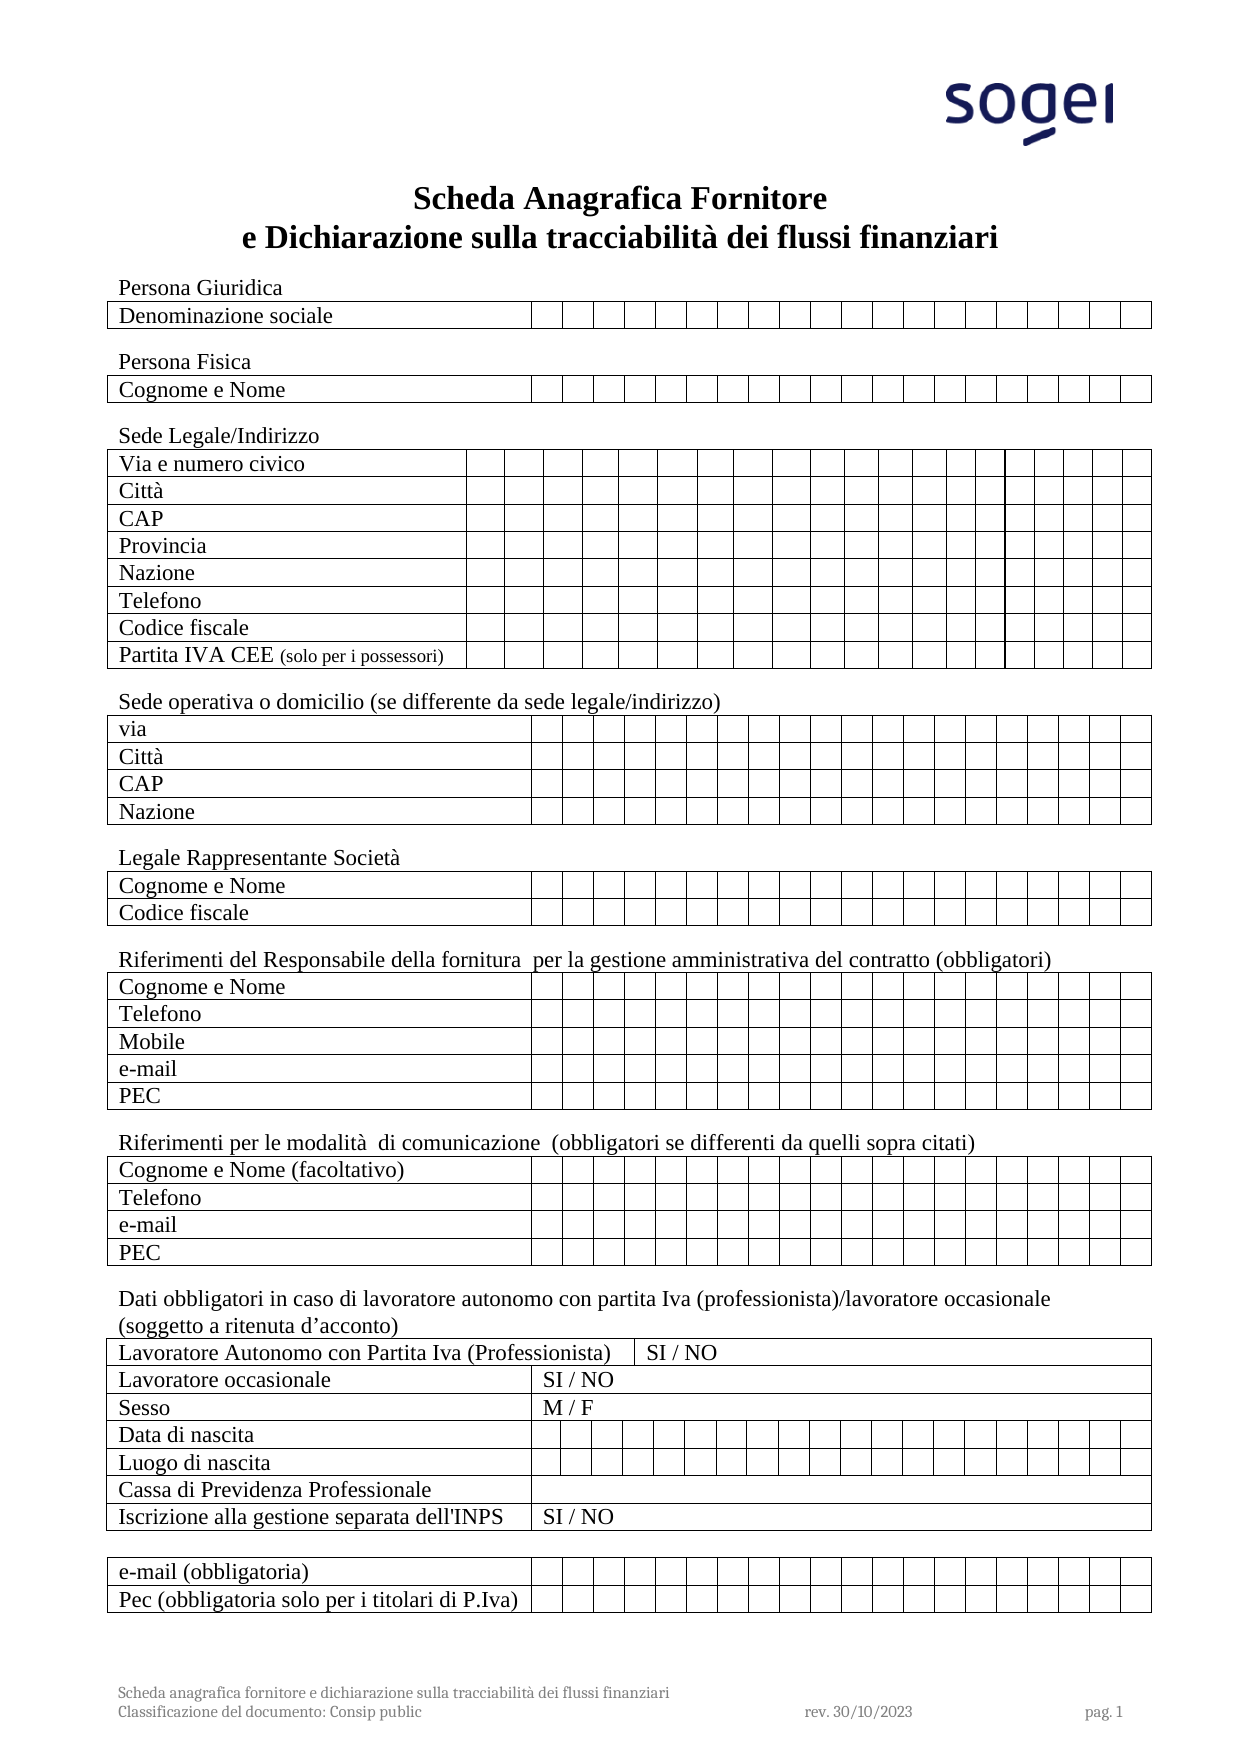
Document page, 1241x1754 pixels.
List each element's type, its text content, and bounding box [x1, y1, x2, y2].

table_cell [811, 532, 844, 558]
table_cell [780, 1000, 810, 1027]
table_header [1121, 1157, 1151, 1183]
table_header [656, 302, 686, 328]
table_cell [747, 1421, 778, 1448]
table_cell [532, 1055, 562, 1082]
table_cell [1064, 642, 1092, 668]
table_cell [811, 798, 841, 824]
table_cell [1123, 559, 1151, 586]
table_header [842, 973, 872, 999]
table_header [687, 376, 717, 402]
table_header [904, 376, 934, 402]
table_cell [873, 770, 903, 797]
table_cell [656, 798, 686, 824]
table_cell [997, 1586, 1027, 1612]
table_header [625, 302, 655, 328]
table_cell [913, 642, 946, 668]
table_header [997, 302, 1027, 328]
table_cell [913, 505, 946, 531]
table_cell [935, 1083, 965, 1109]
table_cell [625, 1211, 655, 1238]
table_cell [749, 1239, 779, 1265]
table_cell [532, 1083, 562, 1109]
table_cell [966, 899, 996, 925]
table_cell Codice fiscale [108, 899, 531, 925]
table_header [532, 376, 562, 402]
table_header [467, 450, 504, 476]
table_header [1028, 716, 1058, 742]
table_cell [563, 1083, 593, 1109]
table_header [734, 450, 772, 476]
table_cell [656, 1055, 686, 1082]
table_header [966, 376, 996, 402]
table_header [1121, 973, 1151, 999]
table_cell [773, 559, 810, 586]
table_cell [583, 614, 618, 641]
table_cell [718, 1184, 748, 1210]
table_cell [904, 1000, 934, 1027]
table_header [1006, 450, 1034, 476]
table_cell [1064, 559, 1092, 586]
table_cell [656, 1211, 686, 1238]
table_cell [1006, 477, 1034, 503]
table_cell [842, 1211, 872, 1238]
table_cell [467, 505, 504, 531]
table_cell [687, 899, 717, 925]
table_cell [1059, 1211, 1089, 1238]
table_header [625, 716, 655, 742]
table_cell [904, 743, 934, 769]
text Riferimenti del Responsabile della fornitura per la gestione amministrativa del contratto (obbligatori) [118, 946, 1122, 972]
table_cell [734, 532, 772, 558]
table_cell [656, 1083, 686, 1109]
table_cell Lavoratore occasionale [107, 1366, 531, 1393]
table_cell [563, 1184, 593, 1210]
table_cell [654, 1449, 684, 1475]
table_cell [780, 1184, 810, 1210]
table_header [583, 450, 618, 476]
table_cell [505, 477, 543, 503]
table_cell [532, 1184, 562, 1210]
table_cell [780, 1028, 810, 1054]
table_cell [625, 1239, 655, 1265]
table_cell [544, 532, 582, 558]
table_cell [718, 770, 748, 797]
table_header [749, 376, 779, 402]
table_cell [563, 743, 593, 769]
table_cell [779, 1421, 809, 1448]
table_header [625, 973, 655, 999]
table_cell [904, 1055, 934, 1082]
table_cell [532, 743, 562, 769]
table_cell [842, 743, 872, 769]
table_cell [997, 743, 1027, 769]
table_cell [841, 1449, 871, 1475]
table_cell [773, 505, 810, 531]
table_header [842, 716, 872, 742]
table_cell [1093, 477, 1122, 503]
table_cell [873, 1586, 903, 1612]
table_header [1121, 872, 1151, 898]
table_cell [563, 1586, 593, 1612]
table_cell [842, 798, 872, 824]
table_cell [749, 1586, 779, 1612]
table_cell [842, 1000, 872, 1027]
table_header [935, 973, 965, 999]
table_cell [1064, 587, 1092, 613]
table_cell [505, 559, 543, 586]
table_header [563, 716, 593, 742]
table_cell [718, 1239, 748, 1265]
table_cell [1059, 1000, 1089, 1027]
table_header Cognome e Nome [108, 376, 531, 402]
table_header [780, 376, 810, 402]
table_header [1028, 376, 1058, 402]
table_cell [734, 505, 772, 531]
table_cell [1090, 1028, 1120, 1054]
table_cell [935, 1184, 965, 1210]
table_cell [1059, 770, 1089, 797]
table_cell Città [108, 743, 531, 769]
table_cell [966, 1055, 996, 1082]
table_cell Sesso [107, 1394, 531, 1420]
table_header [842, 1157, 872, 1183]
table_header [1090, 1558, 1120, 1584]
table_header [780, 716, 810, 742]
table_cell [687, 798, 717, 824]
table_cell [467, 642, 504, 668]
table_cell [773, 477, 810, 503]
table_cell [1028, 798, 1058, 824]
table_cell [656, 1586, 686, 1612]
table_cell [1090, 1586, 1120, 1612]
table_cell [1090, 770, 1120, 797]
table_cell [544, 587, 582, 613]
table_header [532, 1558, 562, 1584]
table_header Cognome e Nome [108, 973, 531, 999]
table_cell [698, 559, 733, 586]
table_cell [966, 1083, 996, 1109]
table_cell [1028, 1055, 1058, 1082]
table_header [687, 872, 717, 898]
table_cell [467, 477, 504, 503]
table_header [873, 1157, 903, 1183]
table_cell [842, 1055, 872, 1082]
table_cell [1028, 1083, 1058, 1109]
table_cell [685, 1421, 716, 1448]
table_cell [1121, 1239, 1151, 1265]
table_header [1028, 302, 1058, 328]
table_header [904, 716, 934, 742]
table_cell [749, 1028, 779, 1054]
table_header [749, 1157, 779, 1183]
table_header [780, 872, 810, 898]
table_header via [108, 716, 531, 742]
table_cell [935, 743, 965, 769]
table_cell [1090, 743, 1120, 769]
table_header [625, 376, 655, 402]
table_header [687, 716, 717, 742]
table_cell [1059, 798, 1089, 824]
table_header [997, 1157, 1027, 1183]
table_header [563, 1157, 593, 1183]
table_cell [687, 1028, 717, 1054]
table_cell [747, 1449, 778, 1475]
table_cell [1090, 798, 1120, 824]
table_cell [845, 587, 878, 613]
table_cell [625, 1028, 655, 1054]
table_cell [1064, 477, 1092, 503]
table_cell [773, 532, 810, 558]
table_cell [687, 1055, 717, 1082]
table_cell [904, 1028, 934, 1054]
table_cell Nazione [108, 798, 531, 824]
table_cell [976, 614, 1004, 641]
table_header [687, 302, 717, 328]
text Persona Giuridica [118, 274, 1122, 301]
table_header [656, 1157, 686, 1183]
table_header [594, 376, 624, 402]
table_cell [811, 1184, 841, 1210]
table_cell [619, 505, 657, 531]
table_cell [842, 770, 872, 797]
table_header [879, 450, 912, 476]
table_cell [1028, 1449, 1058, 1475]
table_header [873, 1558, 903, 1584]
table_cell [749, 1211, 779, 1238]
table_cell [1035, 642, 1063, 668]
table_cell [1059, 1239, 1089, 1265]
table_cell [966, 1184, 996, 1210]
table_header [966, 302, 996, 328]
table_cell SI / NO [532, 1366, 1151, 1393]
table_cell [1028, 743, 1058, 769]
text Scheda Anagrafica Fornitore [118, 179, 1122, 217]
table_cell [544, 614, 582, 641]
table_cell [625, 899, 655, 925]
table_cell [718, 1083, 748, 1109]
table_cell Città [108, 477, 466, 503]
table_header [842, 376, 872, 402]
table_cell [656, 1239, 686, 1265]
table_cell [698, 642, 733, 668]
table_header [1028, 872, 1058, 898]
table_cell [1090, 1449, 1120, 1475]
table_cell [467, 614, 504, 641]
table_cell [1006, 532, 1034, 558]
table_cell [904, 899, 934, 925]
table_cell Telefono [108, 1184, 531, 1210]
table_cell [594, 1211, 624, 1238]
table_header [935, 1157, 965, 1183]
table_cell [997, 1055, 1027, 1082]
table_cell [1059, 1055, 1089, 1082]
table_header [656, 716, 686, 742]
table_cell [687, 743, 717, 769]
table_header [913, 450, 946, 476]
table_header [1059, 973, 1089, 999]
picture [940, 73, 1122, 148]
table_header [563, 376, 593, 402]
table_header [966, 1157, 996, 1183]
table_cell [687, 1239, 717, 1265]
table_header [749, 302, 779, 328]
table_cell [625, 798, 655, 824]
table_header e-mail (obbligatoria) [108, 1558, 531, 1584]
text Dati obbligatori in caso di lavoratore autonomo con partita Iva (professionista)/lavoratore occasionale (soggetto a ritenuta d’acconto) [118, 1285, 1122, 1338]
table_cell [718, 798, 748, 824]
table_cell [810, 1421, 840, 1448]
table_cell [749, 798, 779, 824]
table_header [1059, 1558, 1089, 1584]
table_header [935, 716, 965, 742]
table_cell [583, 559, 618, 586]
table_cell [656, 743, 686, 769]
table_header [1059, 716, 1089, 742]
table_header [749, 973, 779, 999]
table_cell [935, 1055, 965, 1082]
table_cell [811, 505, 844, 531]
table_cell [879, 587, 912, 613]
table_cell [773, 587, 810, 613]
table_cell [997, 1421, 1027, 1448]
table_cell [594, 1083, 624, 1109]
table_header [904, 973, 934, 999]
table_cell [592, 1421, 622, 1448]
table_cell [845, 642, 878, 668]
table_cell [1093, 642, 1122, 668]
table_cell Provincia [108, 532, 466, 558]
table_cell [1090, 1083, 1120, 1109]
table_header [532, 872, 562, 898]
table_cell [563, 798, 593, 824]
table_cell [625, 770, 655, 797]
table_header Cognome e Nome [108, 872, 531, 898]
table_cell [1028, 1586, 1058, 1612]
table_cell [592, 1449, 622, 1475]
table_cell [879, 614, 912, 641]
table_header [966, 872, 996, 898]
table_cell [966, 743, 996, 769]
table_cell [997, 1211, 1027, 1238]
table_cell [935, 1586, 965, 1612]
table_cell [687, 770, 717, 797]
table_cell [873, 1055, 903, 1082]
table_cell [544, 642, 582, 668]
table_cell [532, 770, 562, 797]
table_header [842, 872, 872, 898]
table_cell [1093, 614, 1122, 641]
table_cell [532, 1476, 1151, 1502]
table_header [656, 1558, 686, 1584]
table_header [811, 973, 841, 999]
table_cell [1090, 1055, 1120, 1082]
table_cell [935, 770, 965, 797]
table_header [1123, 450, 1151, 476]
table_cell Luogo di nascita [107, 1449, 531, 1475]
table_cell [1121, 1028, 1151, 1054]
table_cell [873, 1083, 903, 1109]
table_cell [976, 477, 1004, 503]
table_cell [749, 1083, 779, 1109]
table_cell [698, 532, 733, 558]
table_header [1064, 450, 1092, 476]
table_cell [997, 1083, 1027, 1109]
table_header [1059, 1157, 1089, 1183]
table_header [563, 872, 593, 898]
table_cell [658, 477, 697, 503]
table_cell [997, 1239, 1027, 1265]
table_cell [966, 770, 996, 797]
table_header [873, 973, 903, 999]
table_cell [532, 1000, 562, 1027]
table_cell [1006, 505, 1034, 531]
table_cell [625, 1083, 655, 1109]
table_cell [1059, 899, 1089, 925]
table_header [749, 872, 779, 898]
table_cell [687, 1000, 717, 1027]
table_cell [873, 798, 903, 824]
table_header [1090, 1157, 1120, 1183]
table_cell [658, 505, 697, 531]
table_cell [997, 1000, 1027, 1027]
table_header [997, 973, 1027, 999]
table_cell [563, 1211, 593, 1238]
table_cell [1028, 1184, 1058, 1210]
table_cell [563, 770, 593, 797]
table_cell [594, 1184, 624, 1210]
table_cell [594, 1000, 624, 1027]
table_cell [1059, 743, 1089, 769]
table_cell [913, 559, 946, 586]
table_cell [873, 1211, 903, 1238]
table_cell [1035, 587, 1063, 613]
table_cell [966, 798, 996, 824]
table_cell [811, 587, 844, 613]
table_cell [718, 1211, 748, 1238]
table_cell [811, 899, 841, 925]
table_cell [1123, 505, 1151, 531]
table_header [976, 450, 1004, 476]
table_cell [1121, 1000, 1151, 1027]
table_cell [467, 587, 504, 613]
table_cell [780, 1055, 810, 1082]
table_cell [811, 1083, 841, 1109]
table_header Via e numero civico [108, 450, 466, 476]
table_header [1028, 973, 1058, 999]
table_cell CAP [108, 770, 531, 797]
table_cell [532, 1239, 562, 1265]
table_cell [1121, 1184, 1151, 1210]
table_cell [879, 559, 912, 586]
table_cell [687, 1211, 717, 1238]
table_cell [842, 1586, 872, 1612]
table_cell [1090, 1000, 1120, 1027]
table_header [904, 1157, 934, 1183]
table_header [505, 450, 543, 476]
table_cell [467, 532, 504, 558]
table_cell [1028, 1239, 1058, 1265]
table_cell [811, 743, 841, 769]
table_header [1059, 302, 1089, 328]
table_header [619, 450, 657, 476]
table_cell [1028, 1028, 1058, 1054]
table_cell [698, 505, 733, 531]
table_cell [976, 505, 1004, 531]
table_cell [594, 1586, 624, 1612]
table_cell [619, 559, 657, 586]
table_header [625, 1558, 655, 1584]
table_header [935, 872, 965, 898]
table_header [594, 872, 624, 898]
table_header [1028, 1157, 1058, 1183]
table_header [718, 716, 748, 742]
table_cell [879, 505, 912, 531]
table_cell [505, 642, 543, 668]
table_cell [532, 1449, 560, 1475]
table_cell [811, 1586, 841, 1612]
table_cell [1121, 1586, 1151, 1612]
table_cell [947, 559, 975, 586]
table_cell [780, 770, 810, 797]
table_cell [1121, 899, 1151, 925]
table_cell [1059, 1184, 1089, 1210]
table_header [656, 376, 686, 402]
table_cell [658, 587, 697, 613]
table_cell [1035, 477, 1063, 503]
table_header [1121, 376, 1151, 402]
table_cell [734, 559, 772, 586]
table_header [594, 302, 624, 328]
table_cell [810, 1449, 840, 1475]
table_cell [780, 1083, 810, 1109]
table_cell [1121, 1211, 1151, 1238]
table_cell [583, 505, 618, 531]
table_header [594, 716, 624, 742]
table_cell [811, 1055, 841, 1082]
table_cell [544, 505, 582, 531]
table_header [947, 450, 975, 476]
table_cell [749, 1184, 779, 1210]
table_cell [780, 1211, 810, 1238]
table_cell [656, 899, 686, 925]
table_cell [1035, 559, 1063, 586]
table_cell [873, 743, 903, 769]
table_cell [934, 1449, 964, 1475]
table_cell [1035, 532, 1063, 558]
table_cell [780, 743, 810, 769]
table_cell [687, 1184, 717, 1210]
table_cell [904, 770, 934, 797]
table_cell [625, 1184, 655, 1210]
table_header [935, 302, 965, 328]
text Legale Rappresentante Società [118, 844, 1122, 871]
table_cell [842, 899, 872, 925]
table_cell [1006, 642, 1034, 668]
table_cell M / F [532, 1394, 1151, 1420]
table_cell [594, 1055, 624, 1082]
table_cell [904, 1586, 934, 1612]
table_header [1090, 302, 1120, 328]
table_cell Telefono [108, 587, 466, 613]
table_header [997, 872, 1027, 898]
table_header [532, 973, 562, 999]
table_cell [658, 532, 697, 558]
table_cell [734, 642, 772, 668]
table_cell [773, 614, 810, 641]
table_header [997, 376, 1027, 402]
table_cell [1064, 614, 1092, 641]
table_cell [841, 1421, 871, 1448]
table_cell SI / NO [532, 1504, 1151, 1530]
table_cell [1093, 532, 1122, 558]
table_cell [563, 1000, 593, 1027]
table_header [532, 716, 562, 742]
text Riferimenti per le modalità di comunicazione (obbligatori se differenti da quelli sopra citati) [118, 1129, 1122, 1156]
table_header [780, 1157, 810, 1183]
table_cell [842, 1083, 872, 1109]
table_cell [879, 532, 912, 558]
table_cell [842, 1184, 872, 1210]
table_cell [1121, 798, 1151, 824]
table_header [1035, 450, 1063, 476]
table_cell [505, 614, 543, 641]
table_cell [1093, 559, 1122, 586]
table_cell Codice fiscale [108, 614, 466, 641]
table_header [718, 1157, 748, 1183]
table_cell [997, 1028, 1027, 1054]
table_cell [904, 1083, 934, 1109]
table_cell [1028, 1211, 1058, 1238]
table_cell [1035, 614, 1063, 641]
table_cell [913, 477, 946, 503]
table_cell [698, 587, 733, 613]
table_cell [625, 1055, 655, 1082]
table_header [935, 1558, 965, 1584]
table_cell [879, 642, 912, 668]
table_cell [780, 899, 810, 925]
table_header [656, 973, 686, 999]
table_cell [594, 743, 624, 769]
table_cell [1121, 743, 1151, 769]
table_cell [965, 1449, 996, 1475]
table_cell [619, 614, 657, 641]
table_cell [1006, 587, 1034, 613]
table_cell [1123, 477, 1151, 503]
table_cell [749, 899, 779, 925]
table_header [625, 872, 655, 898]
table_cell [505, 587, 543, 613]
table_header [1121, 302, 1151, 328]
table_cell [811, 1000, 841, 1027]
table_cell [873, 899, 903, 925]
table_cell [811, 1239, 841, 1265]
table_cell Pec (obbligatoria solo per i titolari di P.Iva) [108, 1586, 531, 1612]
table_cell [687, 1586, 717, 1612]
table_cell CAP [108, 505, 466, 531]
table_cell [734, 614, 772, 641]
table_cell [1035, 505, 1063, 531]
table_header Denominazione sociale [108, 302, 531, 328]
table_cell [966, 1211, 996, 1238]
table_cell [947, 614, 975, 641]
table_cell [563, 899, 593, 925]
table_cell [654, 1421, 684, 1448]
table_header [718, 872, 748, 898]
table_cell Partita IVA CEE (solo per i possessori) [108, 642, 466, 668]
table_cell [749, 1055, 779, 1082]
table_cell [947, 505, 975, 531]
table_cell [935, 1028, 965, 1054]
table_header [594, 1157, 624, 1183]
table_cell [623, 1421, 653, 1448]
table_cell Mobile [108, 1028, 531, 1054]
table_header [811, 872, 841, 898]
table_cell [873, 1028, 903, 1054]
table_cell [749, 743, 779, 769]
table_cell [1123, 532, 1151, 558]
table_header [904, 1558, 934, 1584]
table_cell e-mail [108, 1211, 531, 1238]
table_cell [583, 587, 618, 613]
table_cell [718, 1000, 748, 1027]
table_cell [1123, 642, 1151, 668]
table_header [563, 973, 593, 999]
table_header [594, 973, 624, 999]
table_cell [1028, 1421, 1058, 1448]
table_cell [845, 614, 878, 641]
table_cell Telefono [108, 1000, 531, 1027]
table_cell [872, 1421, 902, 1448]
table_cell [997, 770, 1027, 797]
table_cell [811, 1211, 841, 1238]
table_cell [532, 798, 562, 824]
table_cell e-mail [108, 1055, 531, 1082]
table_header SI / NO [635, 1339, 1151, 1365]
table_cell [845, 532, 878, 558]
table_cell [1090, 1421, 1120, 1448]
table_header Cognome e Nome (facoltativo) [108, 1157, 531, 1183]
table_header [811, 1157, 841, 1183]
table_header [873, 302, 903, 328]
table_cell [583, 477, 618, 503]
table_cell [532, 899, 562, 925]
table_header [873, 872, 903, 898]
table_header [532, 302, 562, 328]
table_cell [532, 1028, 562, 1054]
table_cell [1028, 899, 1058, 925]
table_cell [966, 1028, 996, 1054]
table_header [1028, 1558, 1058, 1584]
table_header [873, 376, 903, 402]
table_cell [913, 532, 946, 558]
table_header [1059, 872, 1089, 898]
table_header [625, 1157, 655, 1183]
table_header [718, 1558, 748, 1584]
table_header [698, 450, 733, 476]
table_cell [1121, 1083, 1151, 1109]
table_cell [904, 798, 934, 824]
table_cell [1064, 532, 1092, 558]
table_cell [1121, 1421, 1151, 1448]
table_cell [594, 1028, 624, 1054]
table_cell [532, 1421, 560, 1448]
table_cell [966, 1239, 996, 1265]
table_cell [965, 1421, 996, 1448]
table_header [656, 872, 686, 898]
table_cell [997, 899, 1027, 925]
table_cell [935, 798, 965, 824]
table_header [1090, 973, 1120, 999]
table_header Lavoratore Autonomo con Partita Iva (Professionista) [107, 1339, 634, 1365]
table_cell [1090, 899, 1120, 925]
table_cell [1064, 505, 1092, 531]
text Persona Fisica [118, 348, 1122, 375]
table_cell [811, 477, 844, 503]
table_cell [594, 899, 624, 925]
table_cell [561, 1421, 591, 1448]
table_cell [842, 1239, 872, 1265]
table_cell [845, 477, 878, 503]
table_cell [594, 770, 624, 797]
table_header [687, 1558, 717, 1584]
table_header [1090, 872, 1120, 898]
table_cell [619, 642, 657, 668]
table_cell [997, 798, 1027, 824]
table_cell [625, 1586, 655, 1612]
table_cell [935, 1000, 965, 1027]
table_cell [734, 587, 772, 613]
table_header [997, 716, 1027, 742]
table_header [1090, 376, 1120, 402]
table_cell [656, 1000, 686, 1027]
table_cell PEC [108, 1239, 531, 1265]
table_cell [811, 1028, 841, 1054]
table_header [718, 376, 748, 402]
table_cell [1123, 587, 1151, 613]
table_cell [934, 1421, 964, 1448]
table_header [811, 450, 844, 476]
table_cell [685, 1449, 716, 1475]
table_cell [544, 477, 582, 503]
table_header [1121, 716, 1151, 742]
text Sede Legale/Indirizzo [118, 422, 1122, 449]
table_header [966, 1558, 996, 1584]
table_cell Nazione [108, 559, 466, 586]
table_cell [976, 642, 1004, 668]
table_cell [1059, 1028, 1089, 1054]
table_cell [904, 1211, 934, 1238]
table_cell [625, 1000, 655, 1027]
table_header [811, 716, 841, 742]
table_cell [544, 559, 582, 586]
table_header [749, 716, 779, 742]
table_cell [505, 532, 543, 558]
table_cell [773, 642, 810, 668]
table_cell [1121, 1055, 1151, 1082]
table_cell [935, 1239, 965, 1265]
table_cell PEC [108, 1083, 531, 1109]
table_cell [1090, 1211, 1120, 1238]
table_header [811, 376, 841, 402]
table_cell [997, 1184, 1027, 1210]
table_header [594, 1558, 624, 1584]
table_header [718, 973, 748, 999]
table_cell [749, 1000, 779, 1027]
table_header [1059, 376, 1089, 402]
table_cell [1059, 1083, 1089, 1109]
table_header [780, 973, 810, 999]
table_header [811, 1558, 841, 1584]
table_cell [563, 1028, 593, 1054]
table_header [904, 302, 934, 328]
table_cell [1028, 770, 1058, 797]
table_cell [656, 1028, 686, 1054]
table_cell [532, 1211, 562, 1238]
table_cell [718, 1028, 748, 1054]
table_cell [873, 1239, 903, 1265]
table_header [658, 450, 697, 476]
table_cell [845, 559, 878, 586]
table_cell [718, 1055, 748, 1082]
table_cell [903, 1421, 933, 1448]
table_cell [718, 899, 748, 925]
table_cell [845, 505, 878, 531]
table_cell [717, 1449, 746, 1475]
table_cell Iscrizione alla gestione separata dell'INPS [107, 1504, 531, 1530]
table_header [563, 302, 593, 328]
table_cell [811, 614, 844, 641]
table_header [842, 302, 872, 328]
table_cell [1093, 505, 1122, 531]
table_cell [904, 1239, 934, 1265]
table_cell [718, 1586, 748, 1612]
table_cell [947, 477, 975, 503]
table_cell [619, 587, 657, 613]
table_cell [947, 587, 975, 613]
table_cell [879, 477, 912, 503]
table_cell [532, 1586, 562, 1612]
table_header [687, 973, 717, 999]
table_header [1090, 716, 1120, 742]
table_cell [1059, 1449, 1089, 1475]
table_cell [656, 770, 686, 797]
table_cell [873, 1000, 903, 1027]
table_header [966, 716, 996, 742]
table_cell [1123, 614, 1151, 641]
table_cell [658, 559, 697, 586]
table_cell [658, 642, 697, 668]
text Sede operativa o domicilio (se differente da sede legale/indirizzo) [118, 688, 1122, 714]
table_cell [563, 1239, 593, 1265]
table_header [532, 1157, 562, 1183]
table_cell [842, 1028, 872, 1054]
table_cell [619, 532, 657, 558]
table_header [563, 1558, 593, 1584]
table_cell [658, 614, 697, 641]
table_header [1093, 450, 1122, 476]
table_cell [1006, 559, 1034, 586]
table_header [718, 302, 748, 328]
table_cell [698, 614, 733, 641]
table_cell [594, 798, 624, 824]
table_cell [913, 614, 946, 641]
table_cell [1059, 1586, 1089, 1612]
table_cell [1093, 587, 1122, 613]
table_cell [717, 1421, 746, 1448]
table_header [935, 376, 965, 402]
table_header [544, 450, 582, 476]
table_header [780, 302, 810, 328]
table_cell [904, 1184, 934, 1210]
table_header [997, 1558, 1027, 1584]
table_cell [718, 743, 748, 769]
table_cell [594, 1239, 624, 1265]
table_cell [734, 477, 772, 503]
table_cell [1006, 614, 1034, 641]
table_cell [811, 642, 844, 668]
table_cell [779, 1449, 809, 1475]
table_cell [1121, 770, 1151, 797]
table_cell [935, 1211, 965, 1238]
table_cell [780, 1239, 810, 1265]
table_cell [563, 1055, 593, 1082]
table_header [811, 302, 841, 328]
table_cell [935, 899, 965, 925]
table_cell [1121, 1449, 1151, 1475]
table_cell [976, 559, 1004, 586]
table_cell [947, 532, 975, 558]
table_cell [1090, 1184, 1120, 1210]
table_header [780, 1558, 810, 1584]
table_cell [698, 477, 733, 503]
table_cell [811, 559, 844, 586]
table_cell [505, 505, 543, 531]
table_header [873, 716, 903, 742]
table_cell [623, 1449, 653, 1475]
table_header [749, 1558, 779, 1584]
table_cell [687, 1083, 717, 1109]
table_cell [811, 770, 841, 797]
table_cell [903, 1449, 933, 1475]
table_cell [1090, 1239, 1120, 1265]
table_cell [467, 559, 504, 586]
table_cell [966, 1000, 996, 1027]
table_cell [625, 743, 655, 769]
table_header [687, 1157, 717, 1183]
table_header [842, 1558, 872, 1584]
table_header [966, 973, 996, 999]
table_header [1121, 1558, 1151, 1584]
table_cell [619, 477, 657, 503]
table_cell [583, 642, 618, 668]
table_cell [976, 587, 1004, 613]
table_cell [976, 532, 1004, 558]
table_cell [873, 1184, 903, 1210]
table_cell [780, 1586, 810, 1612]
table_cell [913, 587, 946, 613]
table_cell Cassa di Previdenza Professionale [107, 1476, 531, 1502]
table_cell [780, 798, 810, 824]
table_header [845, 450, 878, 476]
table_cell [947, 642, 975, 668]
table_cell [997, 1449, 1027, 1475]
table_cell [872, 1449, 902, 1475]
table_header [773, 450, 810, 476]
text e Dichiarazione sulla tracciabilità dei flussi finanziari [118, 217, 1122, 255]
table_cell [561, 1449, 591, 1475]
table_header [904, 872, 934, 898]
table_cell [583, 532, 618, 558]
table_cell [749, 770, 779, 797]
table_cell Data di nascita [107, 1421, 531, 1448]
table_cell [1028, 1000, 1058, 1027]
table_cell [656, 1184, 686, 1210]
table_cell [1059, 1421, 1089, 1448]
table_cell [966, 1586, 996, 1612]
